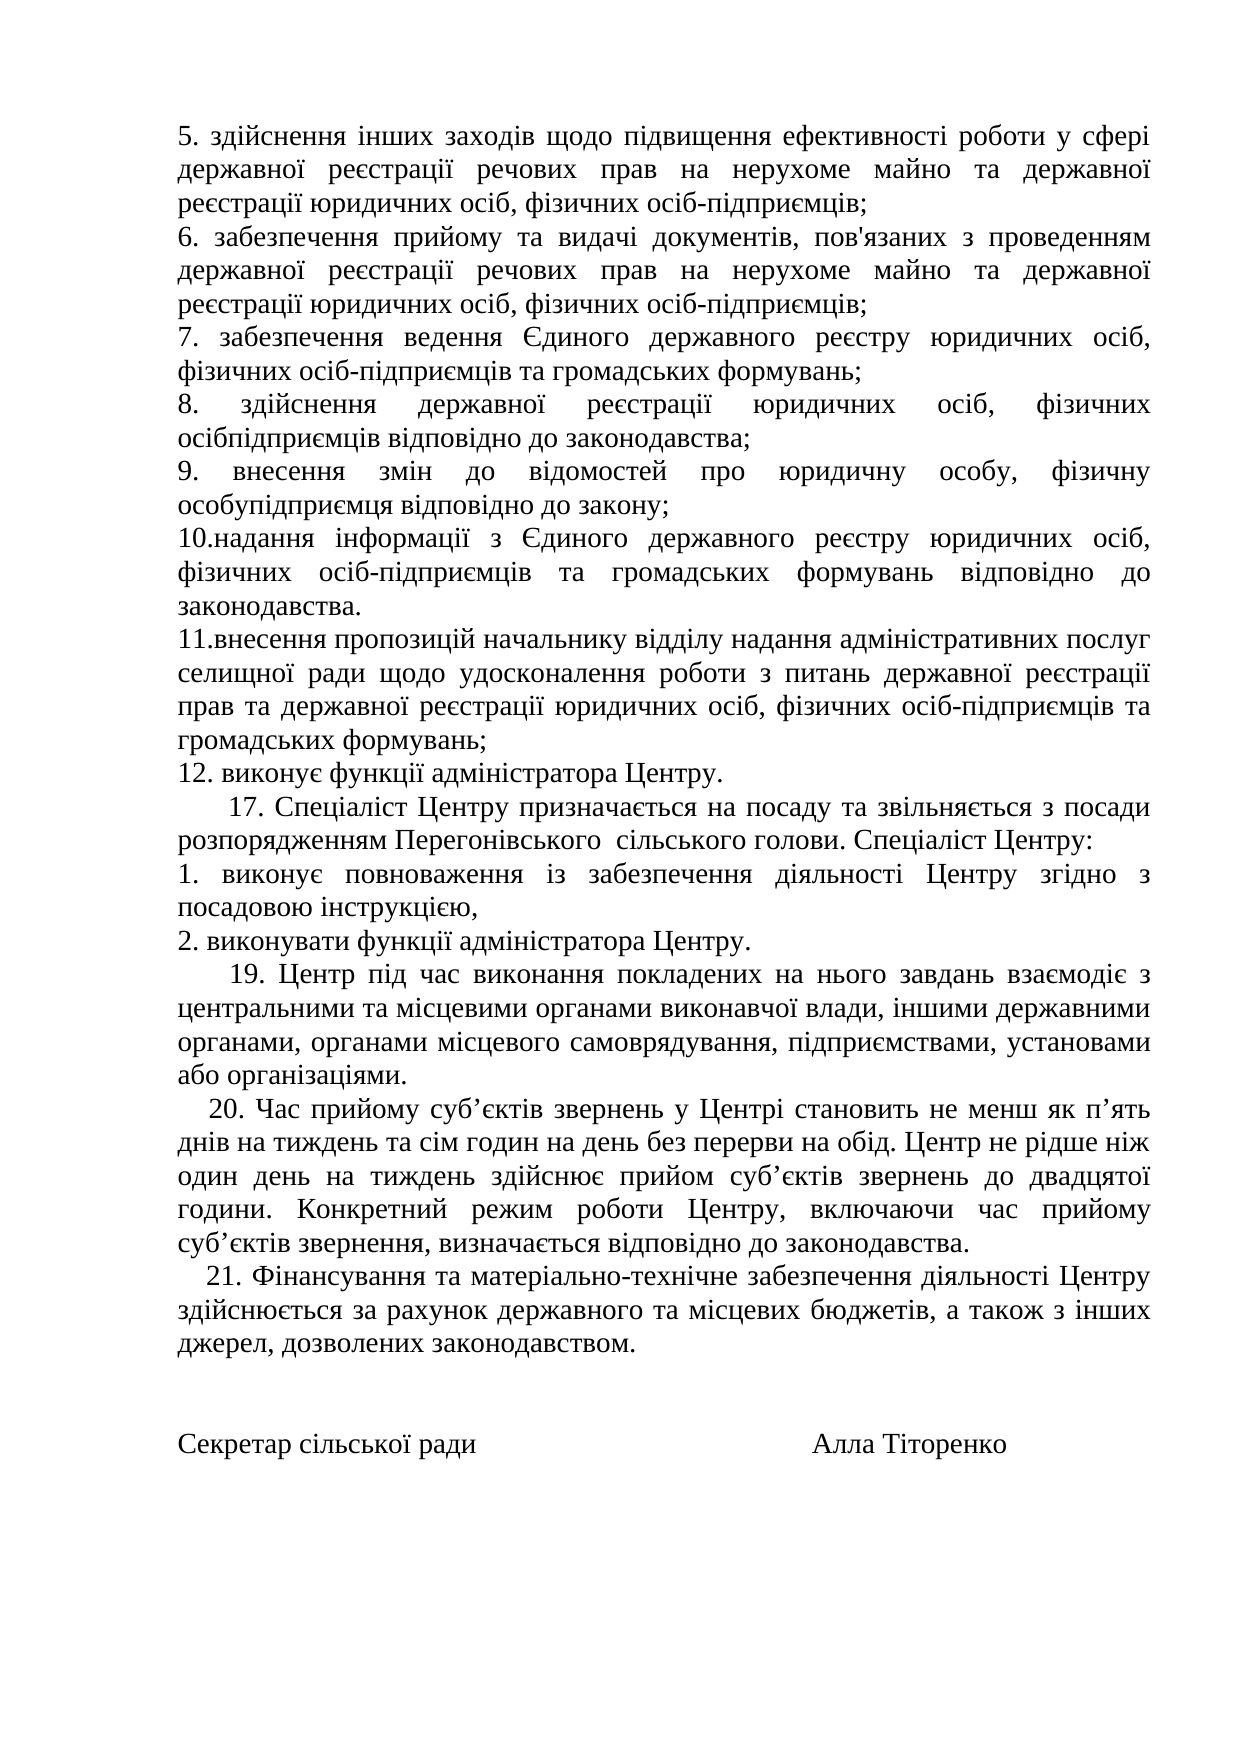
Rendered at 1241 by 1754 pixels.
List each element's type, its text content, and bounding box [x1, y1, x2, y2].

text 11.внесення пропозицій начальнику відділу надання адміністративних послуг селищної ради щодо удосконалення роботи з питань державної реєстрації прав та державної реєстрації юридичних осіб, фізичних осіб-підприємців та громадських формувань; [177, 621, 1152, 755]
text 21. Фінансування та матеріально-технічне забезпечення діяльності Центру здійснюється за рахунок державного та місцевих бюджетів, а також з інших джерел, дозволених законодавством. [177, 1258, 1152, 1359]
text 8. здійснення державної реєстрації юридичних осіб, фізичних осібпідприємців відповідно до законодавства; [177, 386, 1152, 453]
text Секретар сільської ради Алла Тіторенко [177, 1426, 1152, 1460]
text 5. здійснення інших заходів щодо підвищення ефективності роботи у сфері державної реєстрації речових прав на нерухоме майно та державної реєстрації юридичних осіб, фізичних осіб-підприємців; [177, 118, 1152, 219]
text 19. Центр під час виконання покладених на нього завдань взаємодіє з центральними та місцевими органами виконавчої влади, іншими державними органами, органами місцевого самоврядування, підприємствами, установами або організаціями. [177, 957, 1152, 1091]
text 17. Спеціаліст Центру призначається на посаду та звільняється з посади розпорядженням Перегонівського сільського голови. Спеціаліст Центру: [177, 789, 1152, 856]
text 20. Час прийому суб’єктів звернень у Центрі становить не менш як п’ять днів на тиждень та сім годин на день без перерви на обід. Центр не рідше ніж один день на тиждень здійснює прийом суб’єктів звернень до двадцятої години. Конкретний режим роботи Центру, включаючи час прийому суб’єктів звернення, визначається відповідно до законодавства. [177, 1091, 1152, 1258]
text 1. виконує повноваження із забезпечення діяльності Центру згідно з посадовою інструкцією, [177, 856, 1152, 923]
text 12. виконує функції адміністратора Центру. [177, 755, 1152, 789]
text 9. внесення змін до відомостей про юридичну особу, фізичну особупідприємця відповідно до закону; [177, 453, 1152, 521]
text 7. забезпечення ведення Єдиного державного реєстру юридичних осіб, фізичних осіб-підприємців та громадських формувань; [177, 319, 1152, 386]
text 2. виконувати функції адміністратора Центру. [177, 923, 1152, 957]
text 6. забезпечення прийому та видачі документів, пов'язаних з проведенням державної реєстрації речових прав на нерухоме майно та державної реєстрації юридичних осіб, фізичних осіб-підприємців; [177, 219, 1152, 319]
text 10.надання інформації з Єдиного державного реєстру юридичних осіб, фізичних осіб-підприємців та громадських формувань відповідно до законодавства. [177, 521, 1152, 621]
